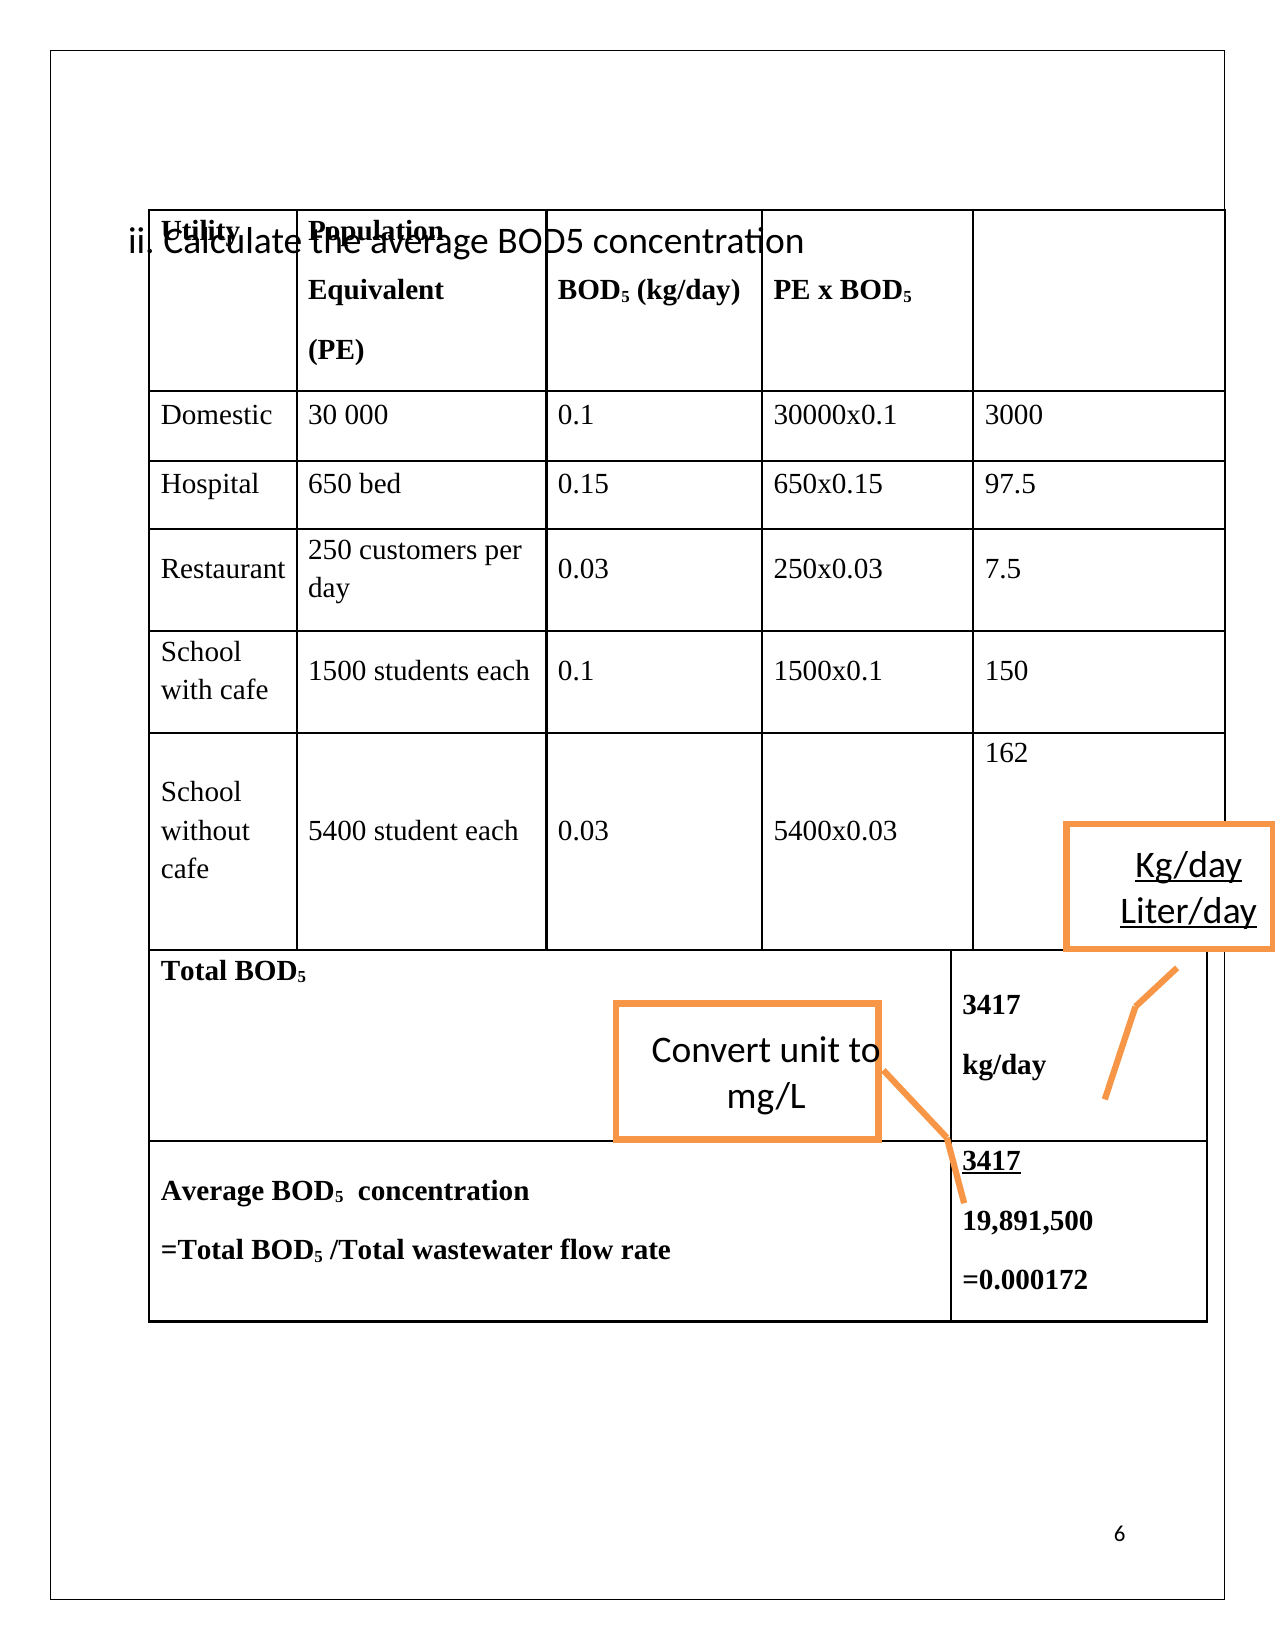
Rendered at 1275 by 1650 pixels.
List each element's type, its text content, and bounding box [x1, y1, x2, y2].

table_header Utility [150, 211, 296, 390]
table_cell 3000 [974, 392, 1224, 460]
table_cell 0.15 [548, 462, 761, 528]
table_cell 5400x0.03 [763, 734, 972, 949]
table_cell 7.5 [974, 530, 1224, 629]
table_cell 5400 student each [298, 734, 545, 949]
table_cell 250 customers per day [298, 530, 545, 629]
table_cell 250x0.03 [763, 530, 972, 629]
table_header BOD5 (kg/day) [548, 211, 761, 390]
table_cell 97.5 [974, 462, 1224, 528]
table_cell 30000x0.1 [763, 392, 972, 460]
table_header [974, 211, 1224, 390]
table_cell 650 bed [298, 462, 545, 528]
table_cell 162 [974, 734, 1224, 949]
table_cell 150 [974, 632, 1224, 732]
table_cell School without cafe [150, 734, 296, 949]
table_cell Total BOD5 [150, 951, 950, 1140]
table_cell 1500 students each [298, 632, 545, 732]
table_cell 0.1 [548, 632, 761, 732]
table_header PE x BOD5 [763, 211, 972, 390]
table_cell 0.03 [548, 734, 761, 949]
table_header Population Equivalent (PE) [298, 211, 545, 390]
table_cell Hospital [150, 462, 296, 528]
table_cell 3417 19,891,500 =0.000172 [952, 1142, 1206, 1320]
table_cell Average BOD5 concentration =Total BOD5 /Total wastewater flow rate [150, 1142, 950, 1320]
table_cell School with cafe [150, 632, 296, 732]
table_cell Restaurant [150, 530, 296, 629]
table_cell 650x0.15 [763, 462, 972, 528]
table_cell 0.1 [548, 392, 761, 460]
table_cell 1500x0.1 [763, 632, 972, 732]
table_cell Domestic [150, 392, 296, 460]
table_cell 0.03 [548, 530, 761, 629]
table_cell 30 000 [298, 392, 545, 460]
table_cell 3417 kg/day [952, 951, 1206, 1140]
